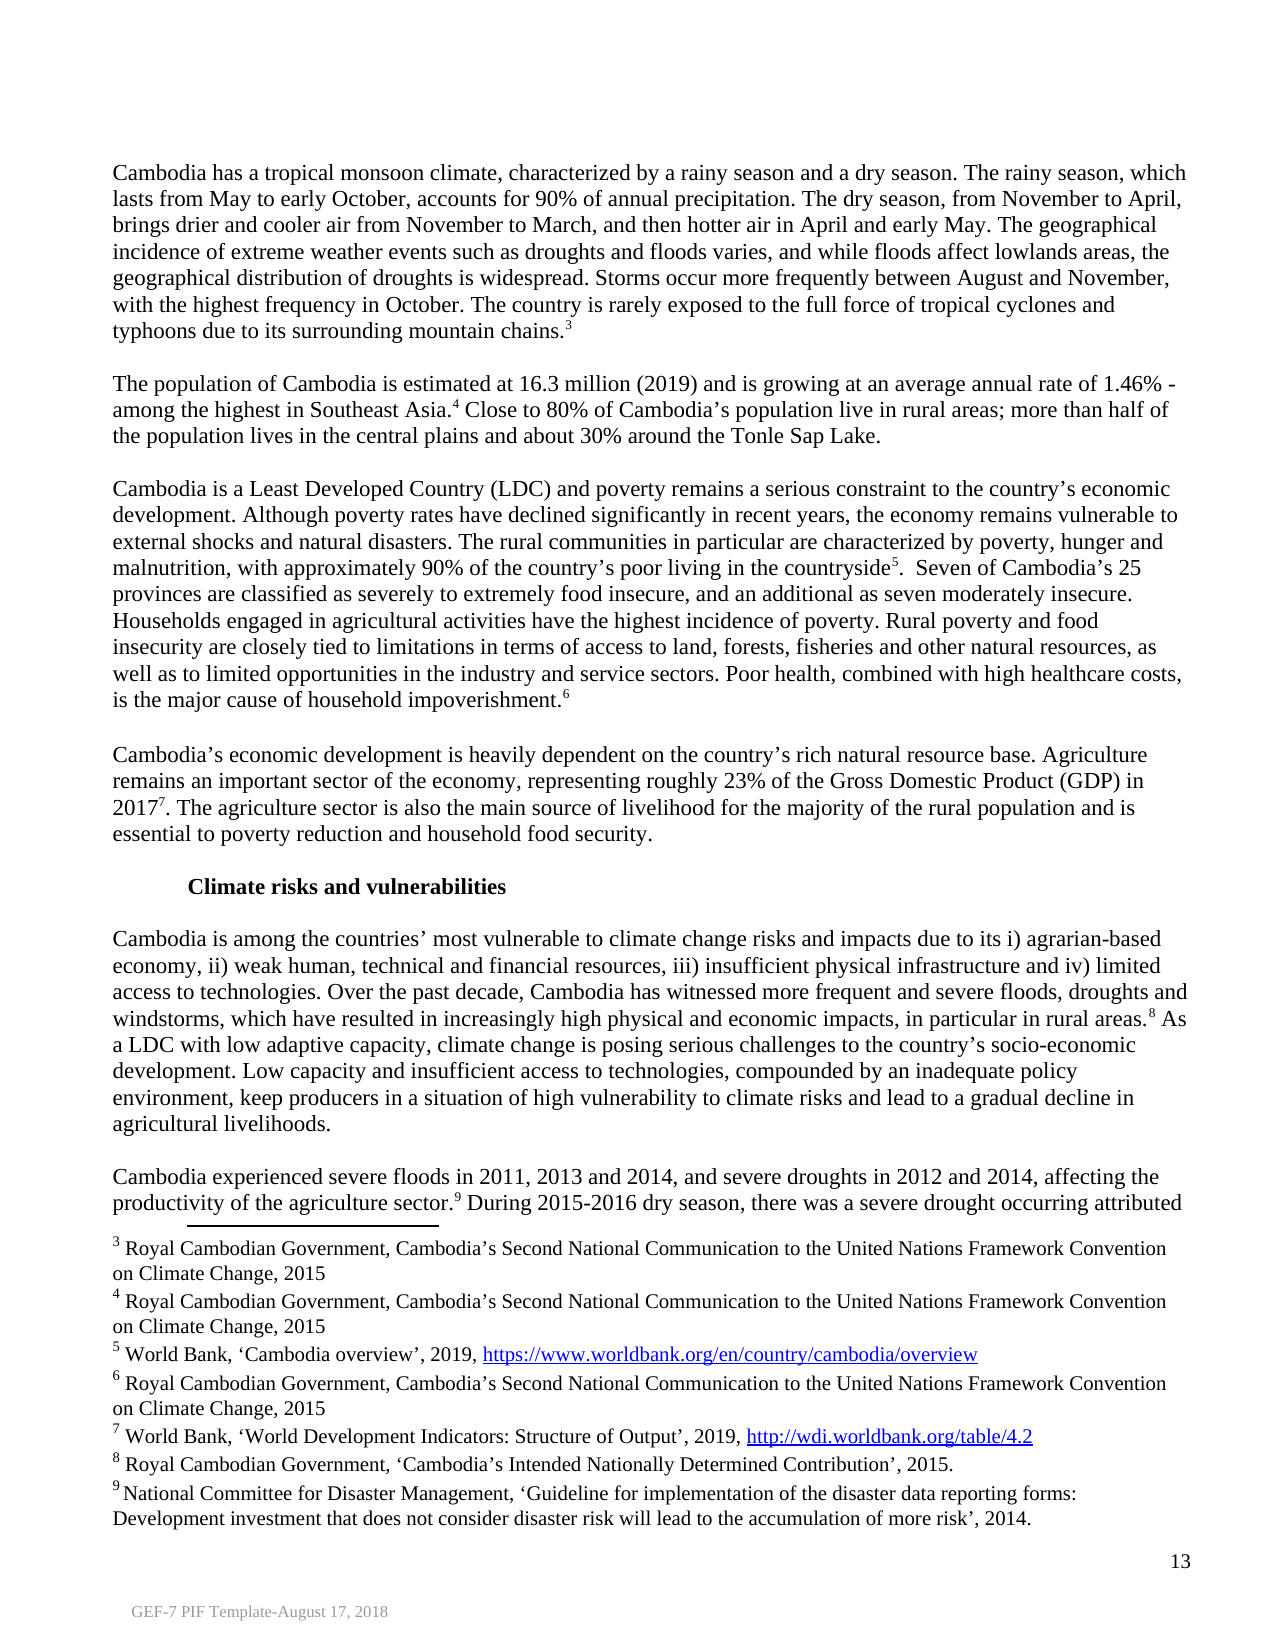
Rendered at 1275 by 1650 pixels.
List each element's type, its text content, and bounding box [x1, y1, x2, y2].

text Climate risks and vulnerabilities [112, 873, 1191, 899]
text Cambodia’s economic development is heavily dependent on the country’s rich natural resource base. Agriculture remains an important sector of the economy, representing roughly 23% of the Gross Domestic Product (GDP) in 2017. The agriculture sector is also the main source of livelihood for the majority of the rural population and is essential to poverty reduction and household food security. [112, 741, 1191, 846]
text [112, 1163, 1191, 1215]
text The population of Cambodia is estimated at 16.3 million (2019) and is growing at an average annual rate of 1.46% - among the highest in Southeast Asia. Close to 80% of Cambodia’s population live in rural areas; more than half of the population lives in the central plains and about 30% around the Tonle Sap Lake. [112, 370, 1191, 449]
text Cambodia has a tropical monsoon climate, characterized by a rainy season and a dry season. The rainy season, which lasts from May to early October, accounts for 90% of annual precipitation. The dry season, from November to April, brings drier and cooler air from November to March, and then hotter air in April and early May. The geographical incidence of extreme weather events such as droughts and floods varies, and while floods affect lowlands areas, the geographical distribution of droughts is widespread. Storms occur more frequently between August and November, with the highest frequency in October. The country is rarely exposed to the full force of tropical cyclones and typhoons due to its surrounding mountain chains. [112, 159, 1191, 343]
text Cambodia is among the countries’ most vulnerable to climate change risks and impacts due to its i) agrarian-based economy, ii) weak human, technical and financial resources, iii) insufficient physical infrastructure and iv) limited access to technologies. Over the past decade, Cambodia has witnessed more frequent and severe floods, droughts and windstorms, which have resulted in increasingly high physical and economic impacts, in particular in rural areas. As a LDC with low adaptive capacity, climate change is posing serious challenges to the country’s socio-economic development. Low capacity and insufficient access to technologies, compounded by an inadequate policy environment, keep producers in a situation of high vulnerability to climate risks and lead to a gradual decline in agricultural livelihoods. [112, 926, 1191, 1136]
text Cambodia is a Least Developed Country (LDC) and poverty remains a serious constraint to the country’s economic development. Although poverty rates have declined significantly in recent years, the economy remains vulnerable to external shocks and natural disasters. The rural communities in particular are characterized by poverty, hunger and malnutrition, with approximately 90% of the country’s poor living in the countryside. Seven of Cambodia’s 25 provinces are classified as severely to extremely food insecure, and an additional as seven moderately insecure. Households engaged in agricultural activities have the highest incidence of poverty. Rural poverty and food insecurity are closely tied to limitations in terms of access to land, forests, fisheries and other natural resources, as well as to limited opportunities in the industry and service sectors. Poor health, combined with high healthcare costs, is the major cause of household impoverishment. [112, 475, 1191, 712]
